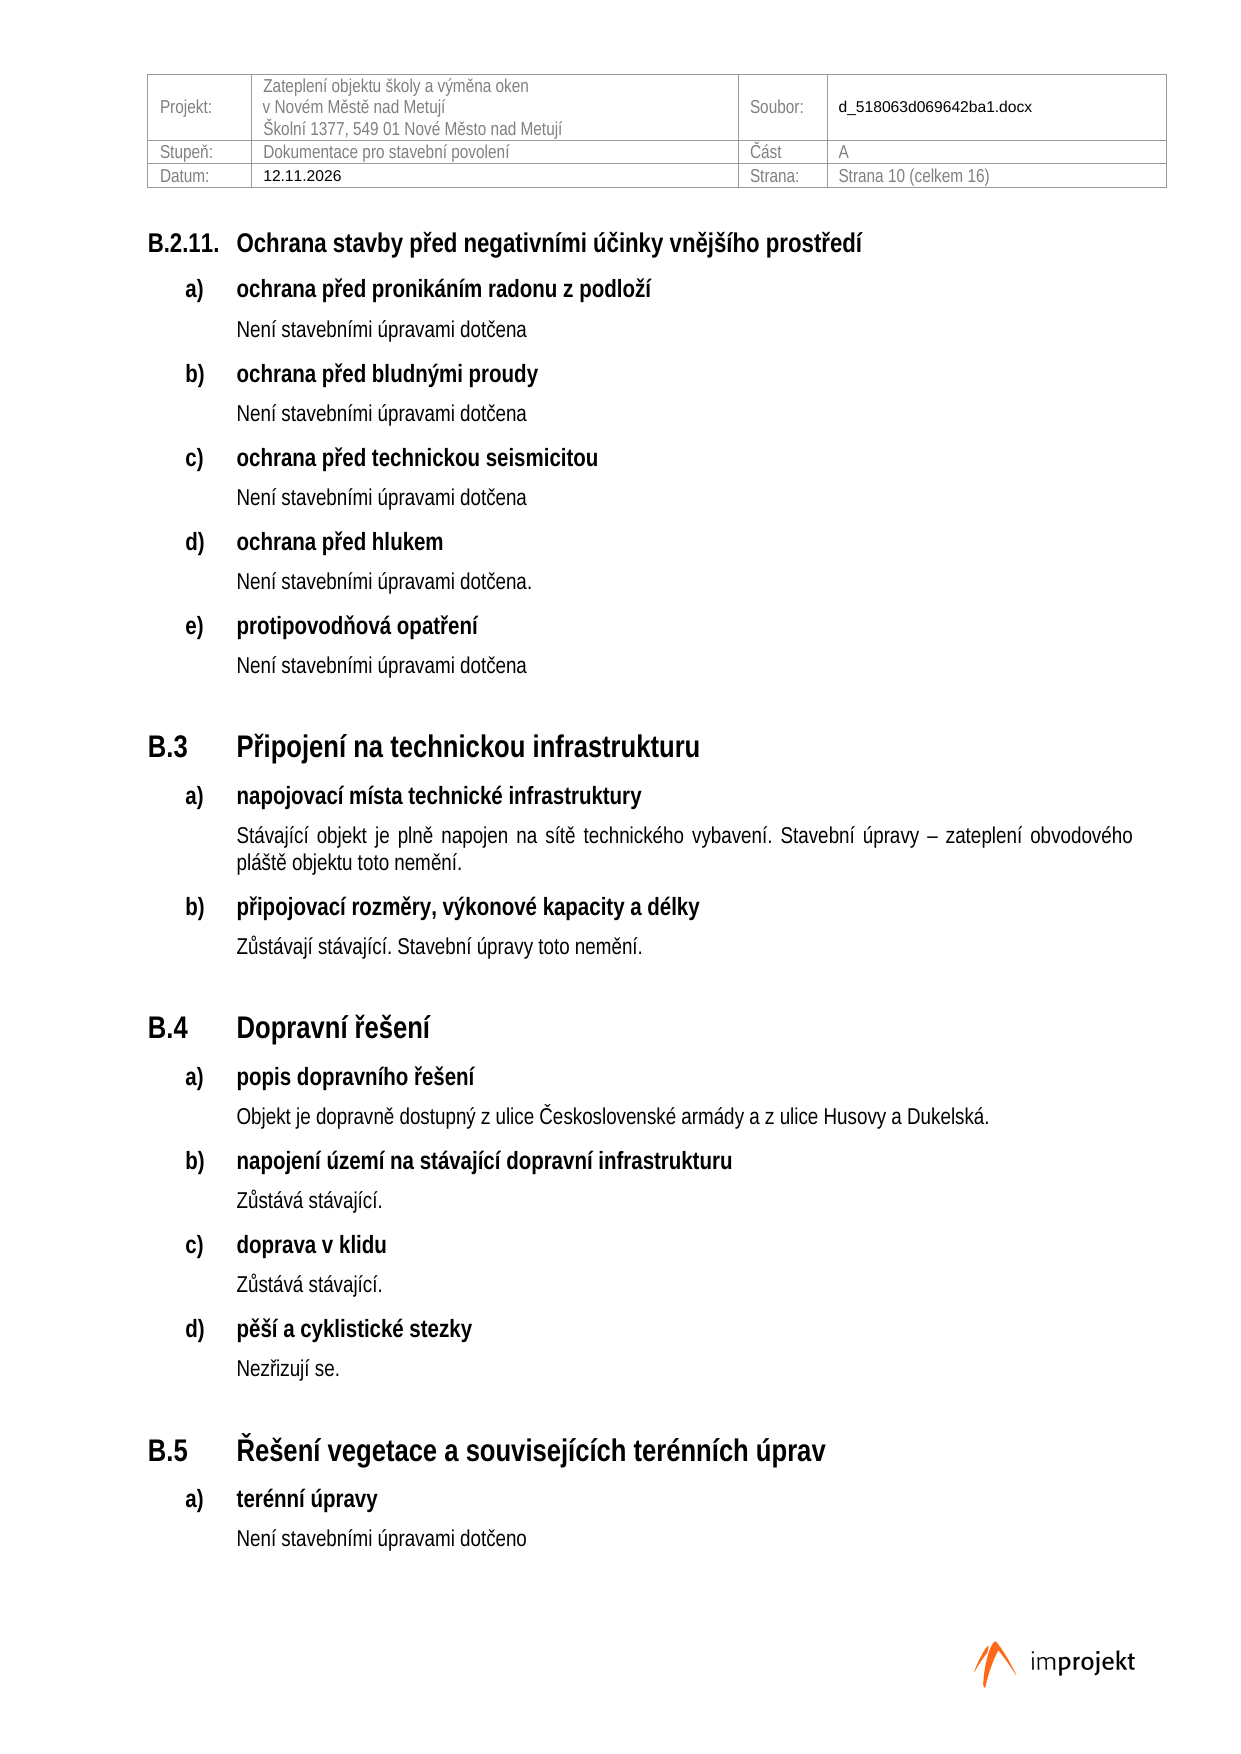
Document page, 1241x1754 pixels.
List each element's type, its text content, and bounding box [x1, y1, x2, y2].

subtitle napojení území na stávající dopravní infrastrukturu [185, 1146, 1134, 1174]
subtitle Ochrana stavby před negativními účinky vnějšího prostředí [148, 227, 1134, 258]
text Není stavebními úpravami dotčena [236, 484, 1134, 510]
text Zůstává stávající. [236, 1271, 1134, 1297]
subtitle pěší a cyklistické stezky [185, 1314, 1134, 1343]
text Zůstávají stávající. Stavební úpravy toto nemění. [236, 933, 1134, 959]
subtitle popis dopravního řešení [185, 1062, 1134, 1090]
subtitle doprava v klidu [185, 1230, 1134, 1259]
subtitle napojovací místa technické infrastruktury [185, 781, 1134, 810]
subtitle ochrana před pronikáním radonu z podloží [185, 274, 1134, 303]
text Nezřizují se. [236, 1355, 1134, 1382]
text Není stavebními úpravami dotčena [236, 400, 1134, 426]
subtitle terénní úpravy [185, 1484, 1134, 1513]
text Zůstává stávající. [236, 1187, 1134, 1213]
subtitle ochrana před bludnými proudy [185, 359, 1134, 387]
text Není stavebními úpravami dotčena [236, 316, 1134, 342]
subtitle připojovací rozměry, výkonové kapacity a délky [185, 892, 1134, 920]
text Objekt je dopravně dostupný z ulice Československé armády a z ulice Husovy a Dukelská. [236, 1103, 1134, 1129]
subtitle ochrana před hlukem [185, 527, 1134, 556]
text Není stavebními úpravami dotčena. [236, 568, 1134, 594]
picture [972, 1639, 1137, 1689]
text Stávající objekt je plně napojen na sítě technického vybavení. Stavební úpravy – zateplení obvodového pláště objektu toto nemění. [236, 822, 1134, 875]
text Není stavebními úpravami dotčena [236, 652, 1134, 679]
subtitle Dopravní řešení [148, 1009, 1134, 1045]
subtitle ochrana před technickou seismicitou [185, 443, 1134, 471]
subtitle protipovodňová opatření [185, 611, 1134, 640]
text Není stavebními úpravami dotčeno [236, 1525, 1134, 1552]
subtitle Řešení vegetace a souvisejících terénních úprav [148, 1432, 1134, 1467]
subtitle Připojení na technickou infrastrukturu [148, 729, 1134, 764]
